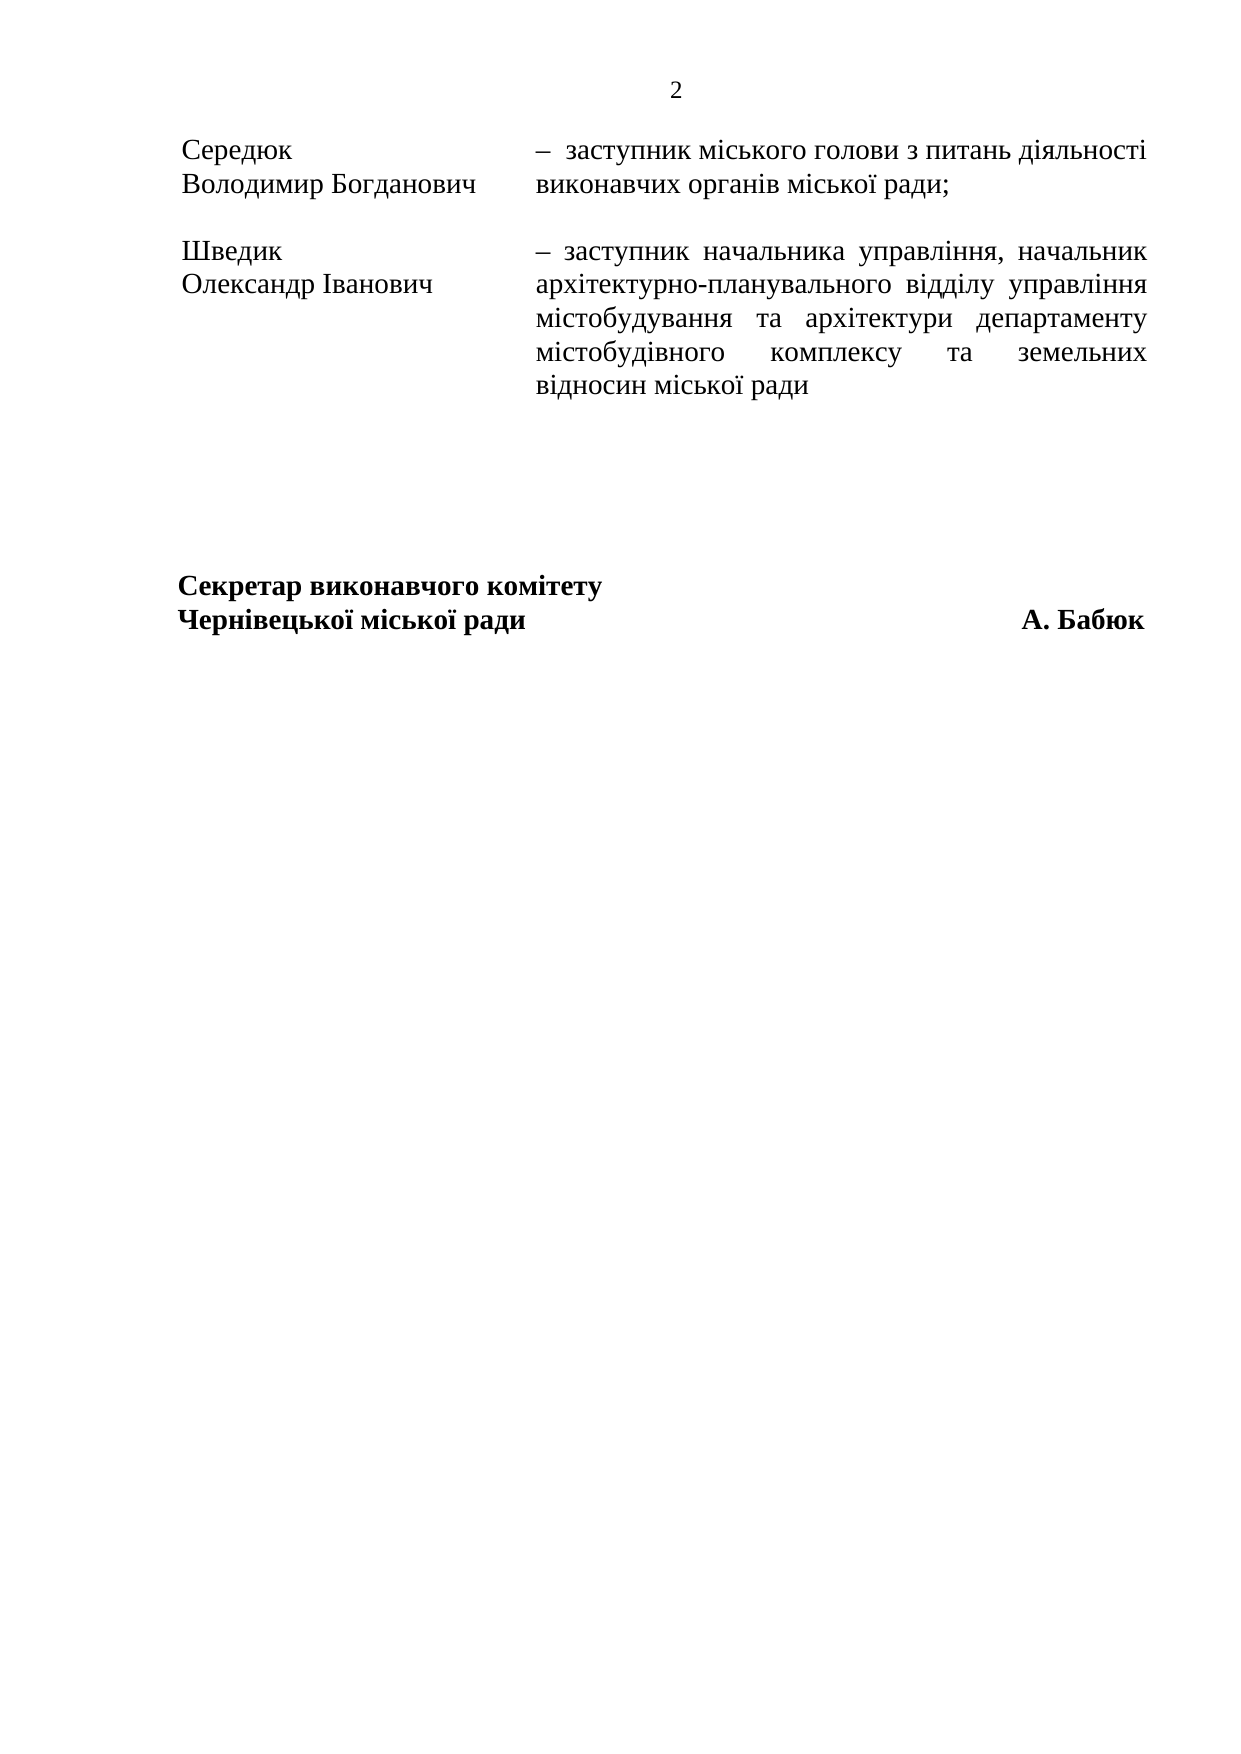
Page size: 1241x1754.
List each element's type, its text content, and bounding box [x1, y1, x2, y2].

text Секретар виконавчого комітету [177, 568, 1175, 602]
text Чернівецької міської ради А. Бабюк [177, 602, 1175, 636]
table_cell Шведик Олександр Іванович [177, 233, 531, 434]
table_cell Середюк Володимир Богданович [177, 133, 531, 233]
table_cell – заступник міського голови з питань діяльності виконавчих органів міської ради; [531, 133, 1152, 233]
table_cell – заступник начальника управління, начальник архітектурно-планувального відділу управління містобудування та архітектури департаменту містобудівного комплексу та земельних відносин міської ради [531, 233, 1152, 434]
